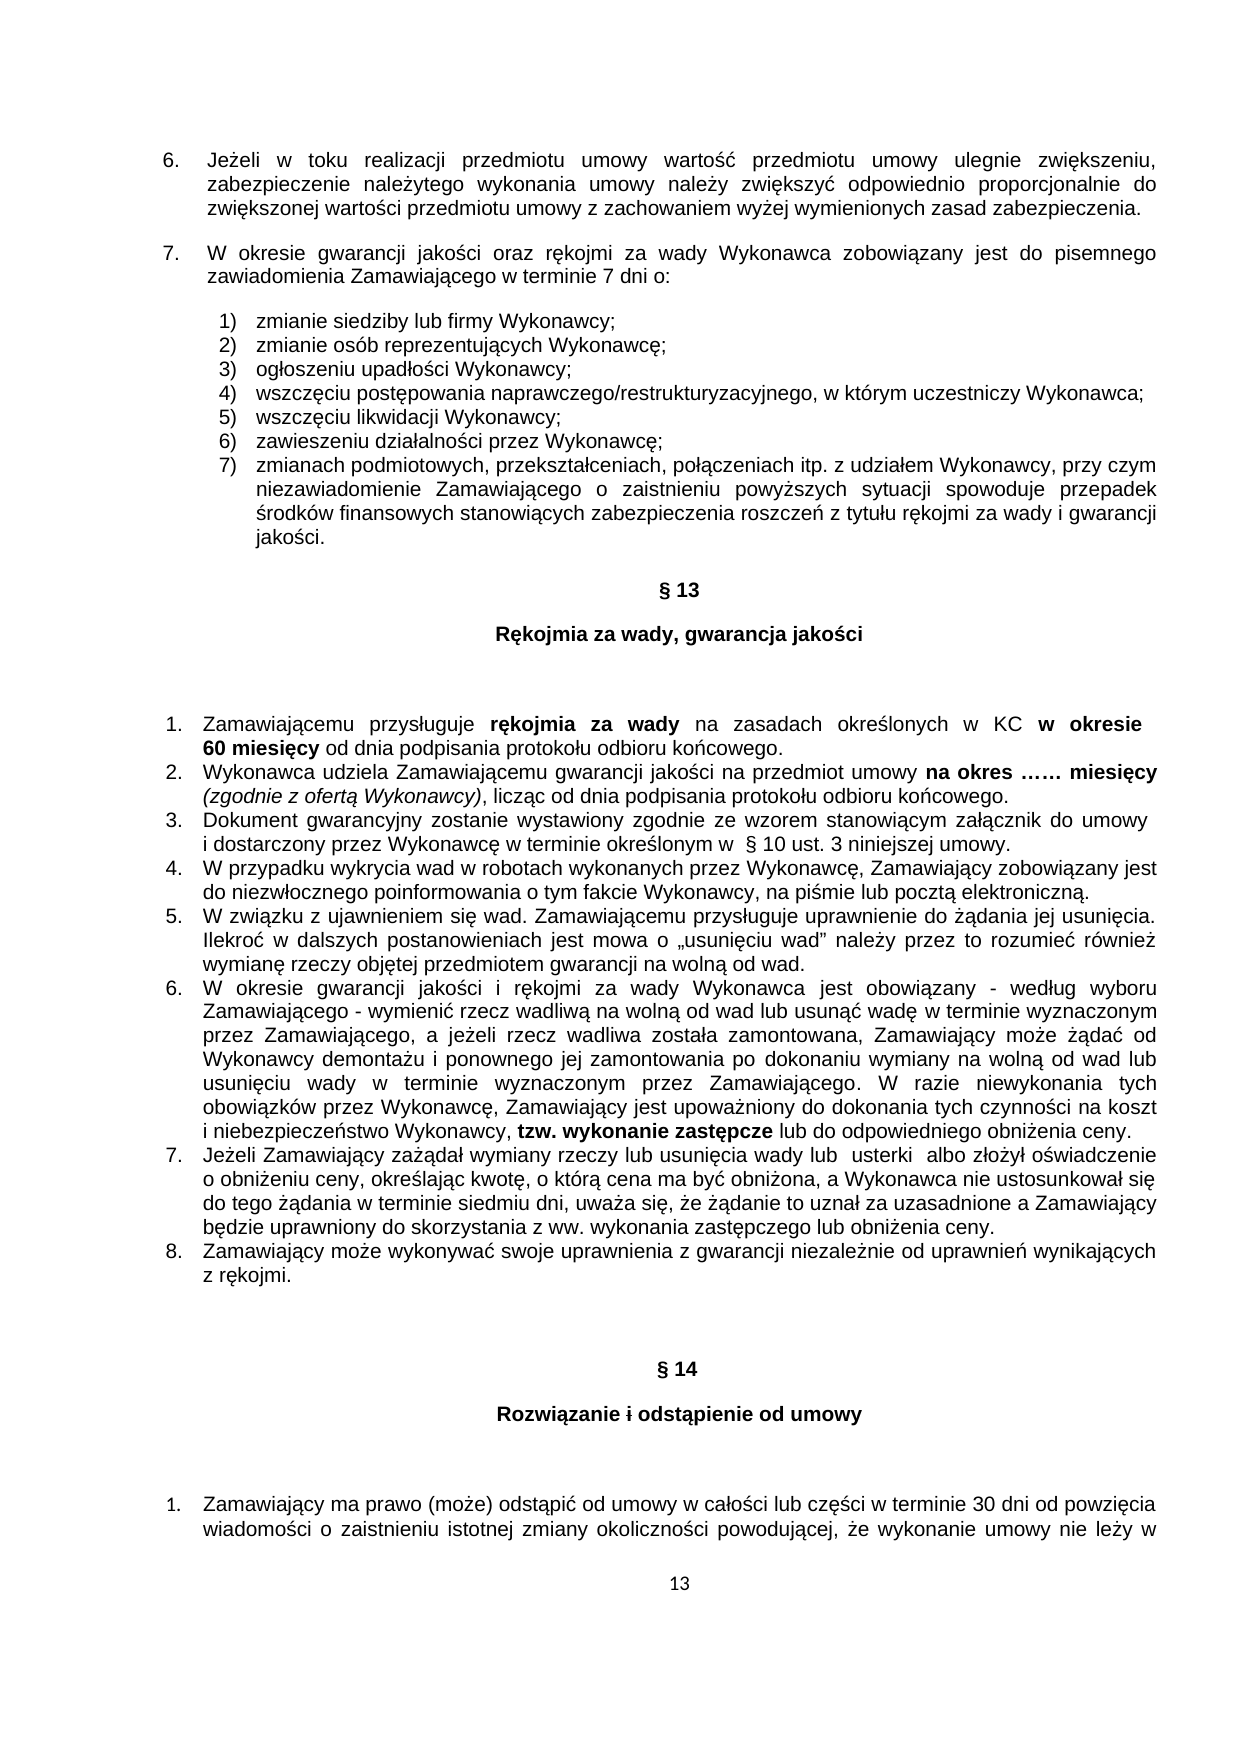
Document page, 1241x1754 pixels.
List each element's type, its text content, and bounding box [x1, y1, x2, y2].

text Rozwiązanie i odstąpienie od umowy [207, 1402, 1152, 1426]
list wszczęciu likwidacji Wykonawcy; [218, 405, 1157, 429]
text § 13 [207, 577, 1152, 601]
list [165, 1491, 1157, 1541]
list W okresie gwarancji jakości i rękojmi za wady Wykonawca jest obowiązany - według wyboru Zamawiającego - wymienić rzecz wadliwą na wolną od wad lub usunąć wadę w terminie wyznaczonym przez Zamawiającego, a jeżeli rzecz wadliwa została zamontowana, Zamawiający może żądać od Wykonawcy demontażu i ponownego jej zamontowania po dokonaniu wymiany na wolną od wad lub usunięciu wady w terminie wyznaczonym przez Zamawiającego. W razie niewykonania tych obowiązków przez Wykonawcę, Zamawiający jest upoważniony do dokonania tych czynności na koszt i niebezpieczeństwo Wykonawcy, tzw. wykonanie zastępcze lub do odpowiedniego obniżenia ceny. [165, 975, 1157, 1143]
list W okresie gwarancji jakości oraz rękojmi za wady Wykonawca zobowiązany jest do pisemnego zawiadomienia Zamawiającego w terminie 7 dni o: [162, 240, 1157, 288]
list Jeżeli w toku realizacji przedmiotu umowy wartość przedmiotu umowy ulegnie zwiększeniu, zabezpieczenie należytego wykonania umowy należy zwiększyć odpowiednio proporcjonalnie do zwiększonej wartości przedmiotu umowy z zachowaniem wyżej wymienionych zasad zabezpieczenia. [162, 148, 1157, 219]
list W przypadku wykrycia wad w robotach wykonanych przez Wykonawcę, Zamawiający zobowiązany jest do niezwłocznego poinformowania o tym fakcie Wykonawcy, na piśmie lub pocztą elektroniczną. [165, 856, 1157, 903]
text § 14 [582, 1357, 1152, 1381]
text Rękojmia za wady, gwarancja jakości [207, 622, 1152, 646]
list W związku z ujawnieniem się wad. Zamawiającemu przysługuje uprawnienie do żądania jej usunięcia. Ilekroć w dalszych postanowieniach jest mowa o „usunięciu wad” należy przez to rozumieć również wymianę rzeczy objętej przedmiotem gwarancji na wolną od wad. [165, 903, 1157, 975]
list ogłoszeniu upadłości Wykonawcy; [218, 357, 1157, 381]
list zawieszeniu działalności przez Wykonawcę; [218, 429, 1157, 453]
list Zamawiającemu przysługuje rękojmia za wady na zasadach określonych w KC w okresie 60 miesięcy od dnia podpisania protokołu odbioru końcowego. [165, 712, 1157, 760]
list wszczęciu postępowania naprawczego/restrukturyzacyjnego, w którym uczestniczy Wykonawca; [218, 381, 1157, 405]
list Dokument gwarancyjny zostanie wystawiony zgodnie ze wzorem stanowiącym załącznik do umowy i dostarczony przez Wykonawcę w terminie określonym w § 10 ust. 3 niniejszej umowy. [165, 808, 1157, 856]
list zmianach podmiotowych, przekształceniach, połączeniach itp. z udziałem Wykonawcy, przy czym niezawiadomienie Zamawiającego o zaistnieniu powyższych sytuacji spowoduje przepadek środków finansowych stanowiących zabezpieczenia roszczeń z tytułu rękojmi za wady i gwarancji jakości. [218, 453, 1157, 549]
list Wykonawca udziela Zamawiającemu gwarancji jakości na przedmiot umowy na okres …… miesięcy (zgodnie z ofertą Wykonawcy), licząc od dnia podpisania protokołu odbioru końcowego. [165, 760, 1157, 808]
list zmianie siedziby lub firmy Wykonawcy; [218, 309, 1157, 333]
list Jeżeli Zamawiający zażądał wymiany rzeczy lub usunięcia wady lub usterki albo złożył oświadczenie o obniżeniu ceny, określając kwotę, o którą cena ma być obniżona, a Wykonawca nie ustosunkował się do tego żądania w terminie siedmiu dni, uważa się, że żądanie to uznał za uzasadnione a Zamawiający będzie uprawniony do skorzystania z ww. wykonania zastępczego lub obniżenia ceny. [165, 1143, 1157, 1239]
list zmianie osób reprezentujących Wykonawcę; [218, 333, 1157, 357]
list Zamawiający może wykonywać swoje uprawnienia z gwarancji niezależnie od uprawnień wynikających z rękojmi. [165, 1239, 1157, 1287]
